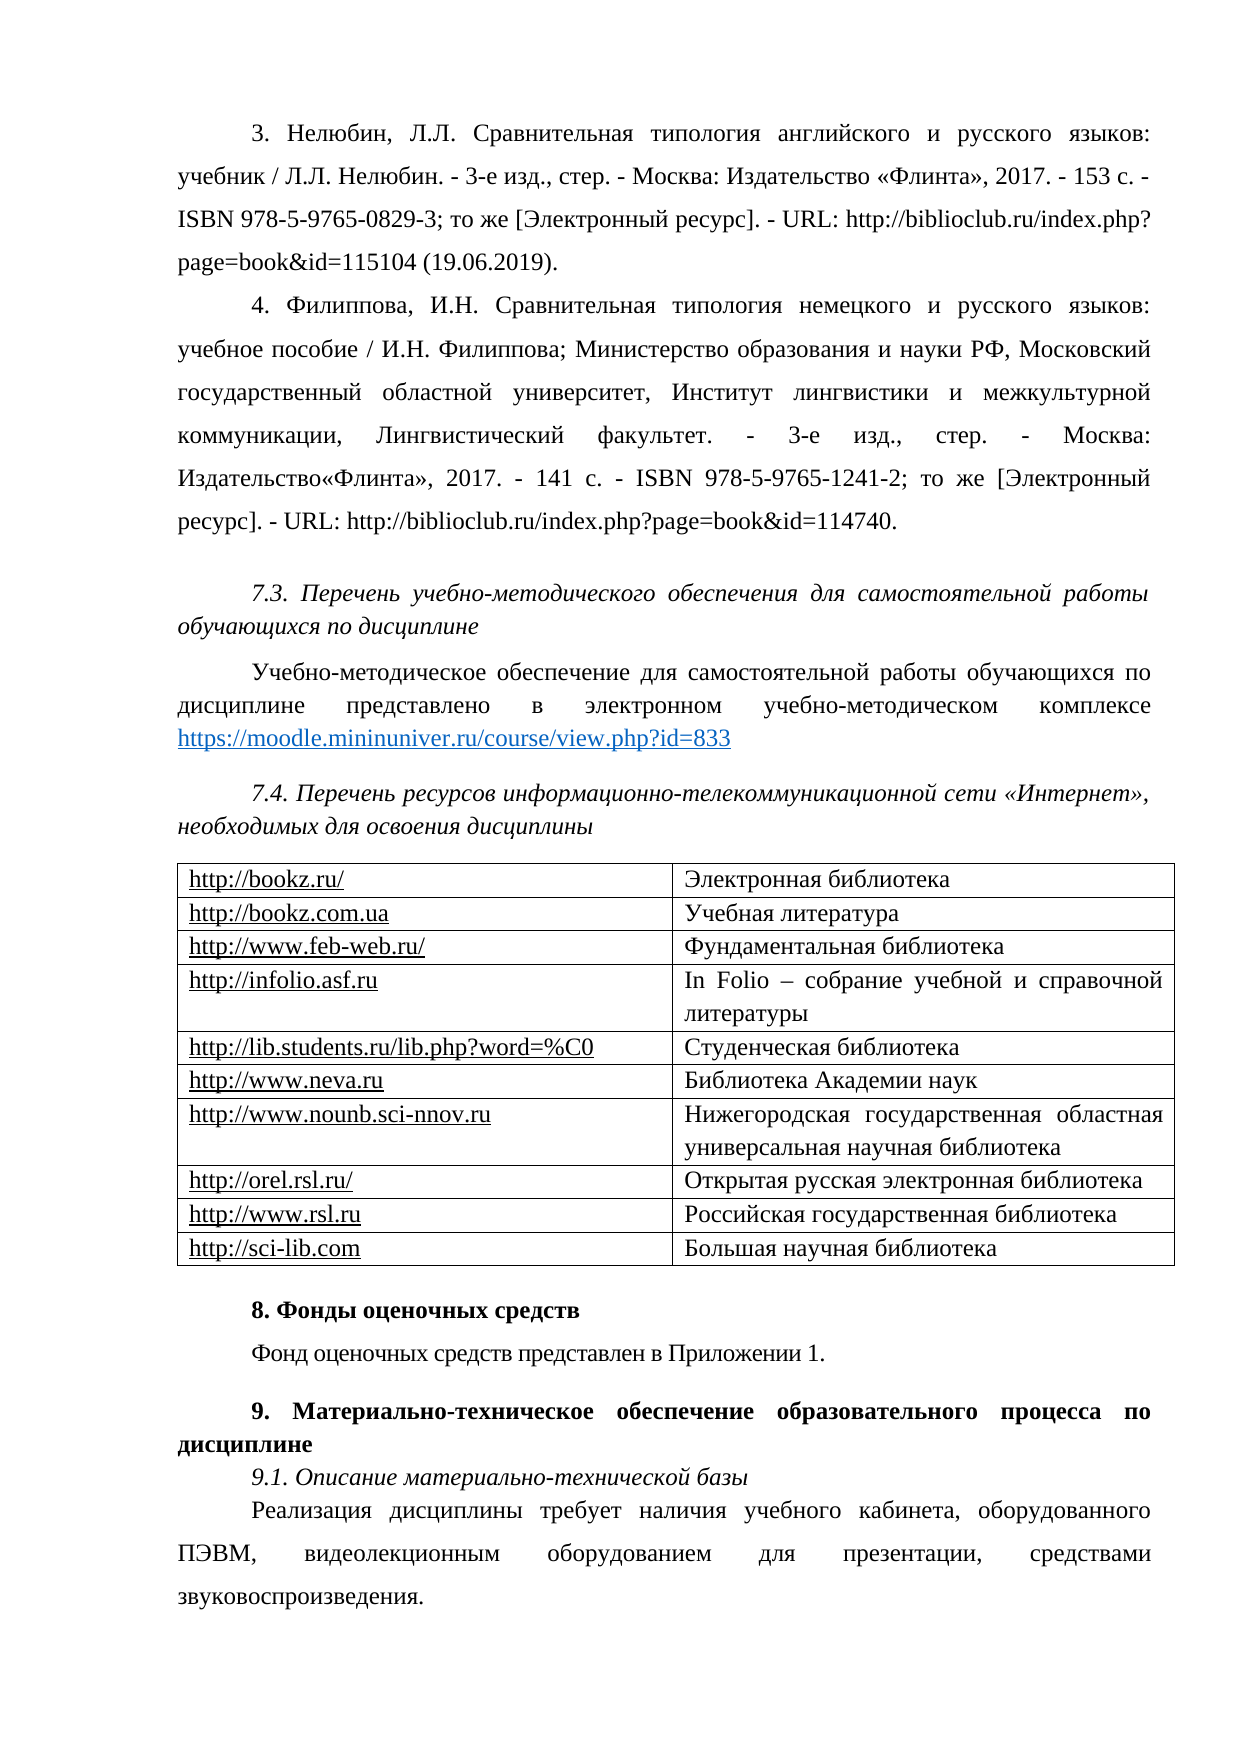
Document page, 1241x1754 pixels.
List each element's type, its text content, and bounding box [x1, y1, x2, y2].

table_header Электронная библиотека [673, 864, 1174, 897]
text 7.4. Перечень ресурсов информационно-телекоммуникационной сети «Интернет», необходимых для освоения дисциплины [177, 778, 1152, 839]
text Фонд оценочных средств представлен в Приложении 1. [177, 1338, 1152, 1367]
table_cell http://orel.rsl.ru/ [178, 1166, 672, 1198]
table_header http://bookz.ru/ [178, 864, 672, 897]
table_cell Библиотека Академии наук [673, 1065, 1174, 1098]
text 4. Филиппова, И.Н. Сравнительная типология немецкого и русского языков: учебное пособие / И.Н. Филиппова; Министерство образования и науки РФ, Московский государственный областной университет, Институт лингвистики и межкультурной коммуникации, Лингвистический факультет. - 3-е изд., стер. - Москва: Издательство«Флинта», 2017. - 141 с. - ISBN 978-5-9765-1241-2; то же [Электронный ресурс]. - URL: http://biblioclub.ru/index.php?page=book&id=114740. [177, 291, 1152, 535]
table_cell Российская государственная библиотека [673, 1199, 1174, 1232]
table_cell http://lib.students.ru/lib.php?word=%C0 [178, 1032, 672, 1064]
table_cell Студенческая библиотека [673, 1032, 1174, 1064]
table_cell http://www.feb-web.ru/ [178, 931, 672, 964]
text 9. Материально-техническое обеспечение образовательного процесса по дисциплине [177, 1396, 1152, 1458]
table_cell Нижегородская государственная областная универсальная научная библиотека [673, 1099, 1174, 1164]
table_cell http://www.neva.ru [178, 1065, 672, 1098]
table_cell In Folio – собрание учебной и справочной литературы [673, 965, 1174, 1031]
table_cell http://infolio.asf.ru [178, 965, 672, 1031]
table_cell Большая научная библиотека [673, 1233, 1174, 1265]
text Учебно-методическое обеспечение для самостоятельной работы обучающихся по дисциплине представлено в электронном учебно-методическом комплексе https://moodle.mininuniver.ru/course/view.php?id=833 [177, 657, 1152, 751]
text Реализация дисциплины требует наличия учебного кабинета, оборудованного ПЭВМ, видеолекционным оборудованием для презентации, средствами звуковоспроизведения. [177, 1495, 1152, 1610]
text 9.1. Описание материально-технической базы [177, 1462, 1152, 1491]
table_cell http://sci-lib.com [178, 1233, 672, 1265]
table_cell http://www.nounb.sci-nnov.ru [178, 1099, 672, 1164]
text 3. Нелюбин, Л.Л. Сравнительная типология английского и русского языков: учебник / Л.Л. Нелюбин. - 3-е изд., стер. - Москва: Издательство «Флинта», 2017. - 153 с. - ISBN 978-5-9765-0829-3; то же [Электронный ресурс]. - URL: http://biblioclub.ru/index.php?page=book&id=115104 (19.06.2019). [177, 118, 1152, 276]
text 7.3. Перечень учебно-методического обеспечения для самостоятельной работы обучающихся по дисциплине [177, 578, 1152, 640]
table_cell Фундаментальная библиотека [673, 931, 1174, 964]
table_cell http://www.rsl.ru [178, 1199, 672, 1232]
table_cell http://bookz.com.ua [178, 898, 672, 930]
table_cell Открытая русская электронная библиотека [673, 1166, 1174, 1198]
table_cell Учебная литература [673, 898, 1174, 930]
text 8. Фонды оценочных средств [177, 1295, 1152, 1324]
